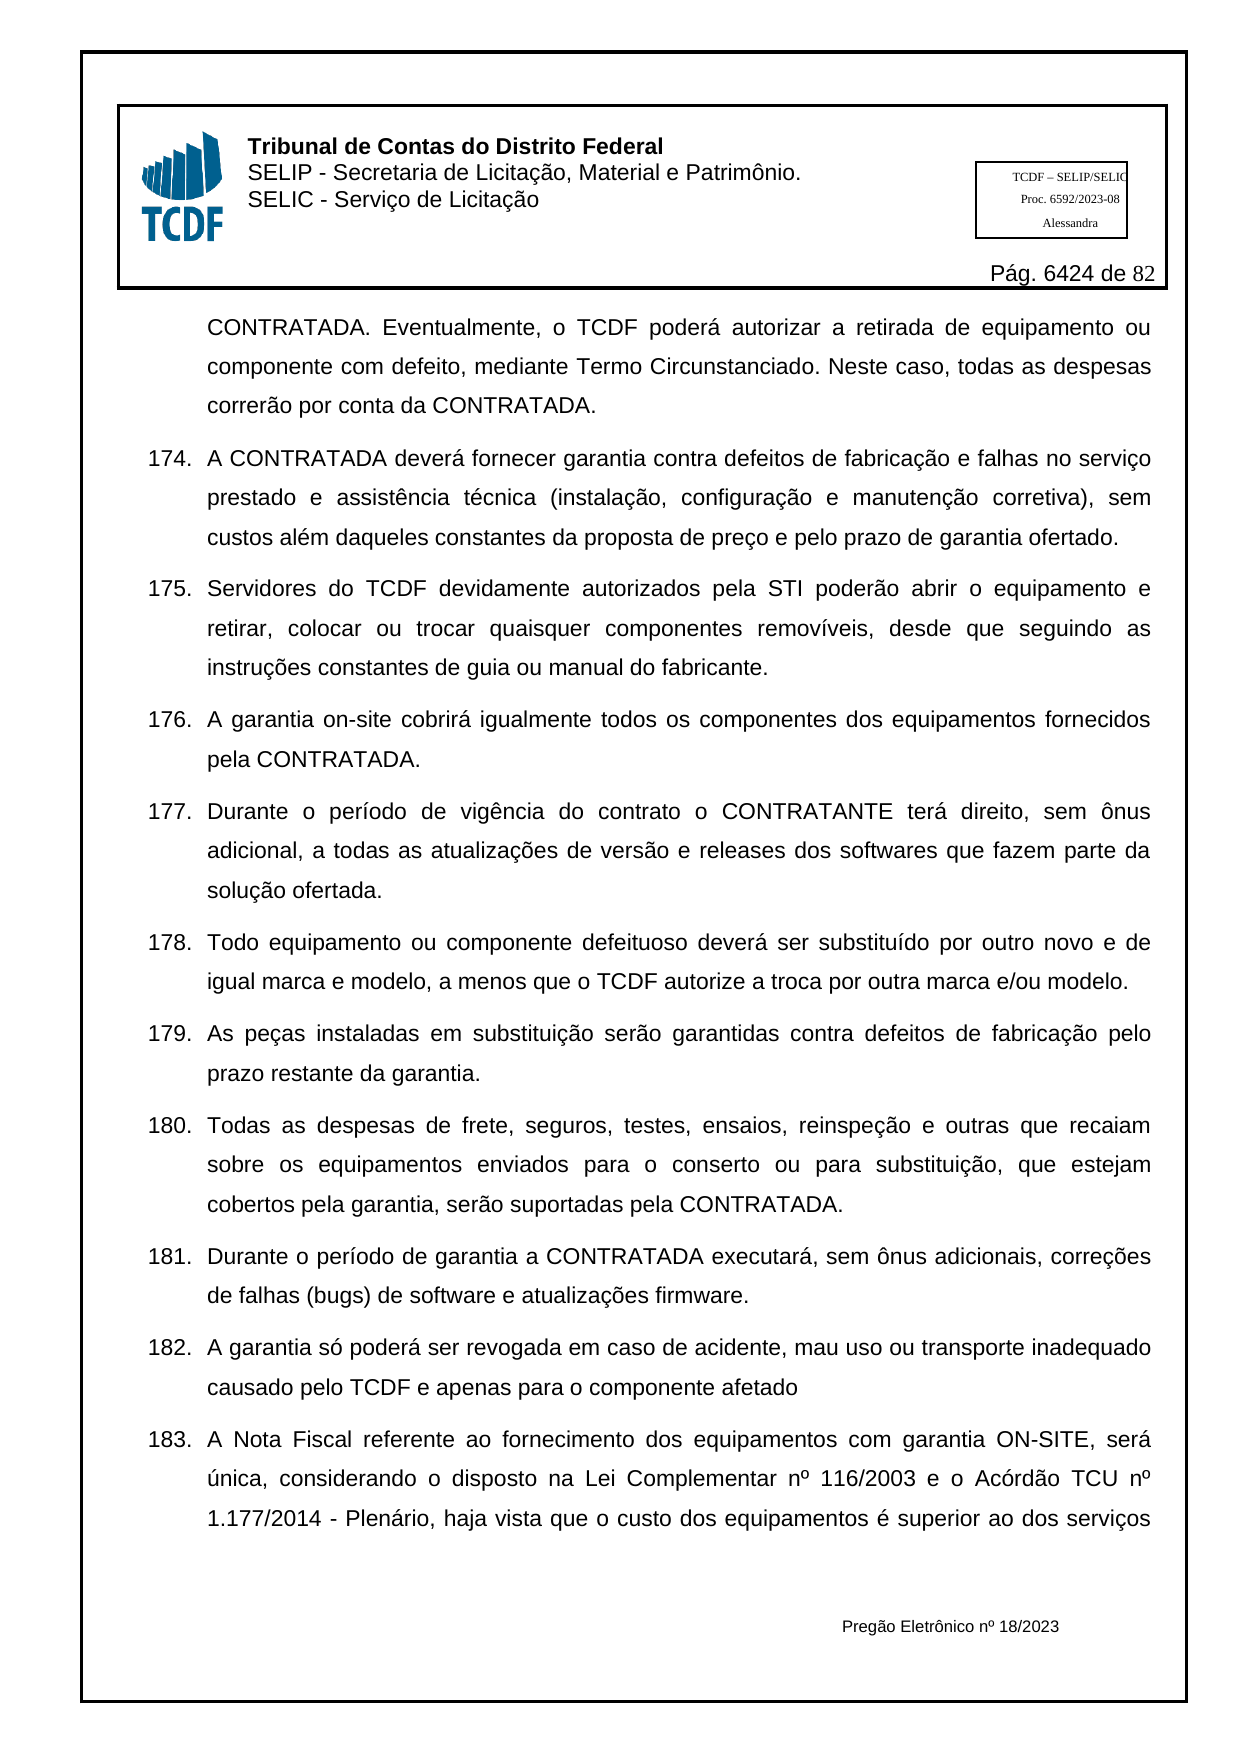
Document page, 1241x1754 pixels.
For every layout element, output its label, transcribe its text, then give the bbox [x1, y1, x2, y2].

list A garantia on-site cobrirá igualmente todos os componentes dos equipamentos fornecidos pela CONTRATADA. [148, 706, 1152, 772]
list A garantia só poderá ser revogada em caso de acidente, mau uso ou transporte inadequado causado pelo TCDF e apenas para o componente afetado [148, 1334, 1152, 1400]
list Todas as despesas de frete, seguros, testes, ensaios, reinspeção e outras que recaiam sobre os equipamentos enviados para o conserto ou para substituição, que estejam cobertos pela garantia, serão suportadas pela CONTRATADA. [148, 1112, 1152, 1217]
list As peças instaladas em substituição serão garantidas contra defeitos de fabricação pelo prazo restante da garantia. [148, 1020, 1152, 1086]
list Servidores do TCDF devidamente autorizados pela STI poderão abrir o equipamento e retirar, colocar ou trocar quaisquer componentes removíveis, desde que seguindo as instruções constantes de guia ou manual do fabricante. [148, 575, 1152, 681]
list Durante o período de garantia a CONTRATADA executará, sem ônus adicionais, correções de falhas (bugs) de software e atualizações firmware. [148, 1243, 1152, 1308]
list Todo equipamento ou componente defeituoso deverá ser substituído por outro novo e de igual marca e modelo, a menos que o TCDF autorize a troca por outra marca e/ou modelo. [148, 929, 1152, 994]
picture [127, 129, 237, 244]
list Durante o período de vigência do contrato o CONTRATANTE terá direito, sem ônus adicional, a todas as atualizações de versão e releases dos softwares que fazem parte da solução ofertada. [148, 798, 1152, 903]
list A CONTRATADA deverá fornecer garantia contra defeitos de fabricação e falhas no serviço prestado e assistência técnica (instalação, configuração e manutenção corretiva), sem custos além daqueles constantes da proposta de preço e pelo prazo de garantia ofertado. [148, 444, 1152, 550]
